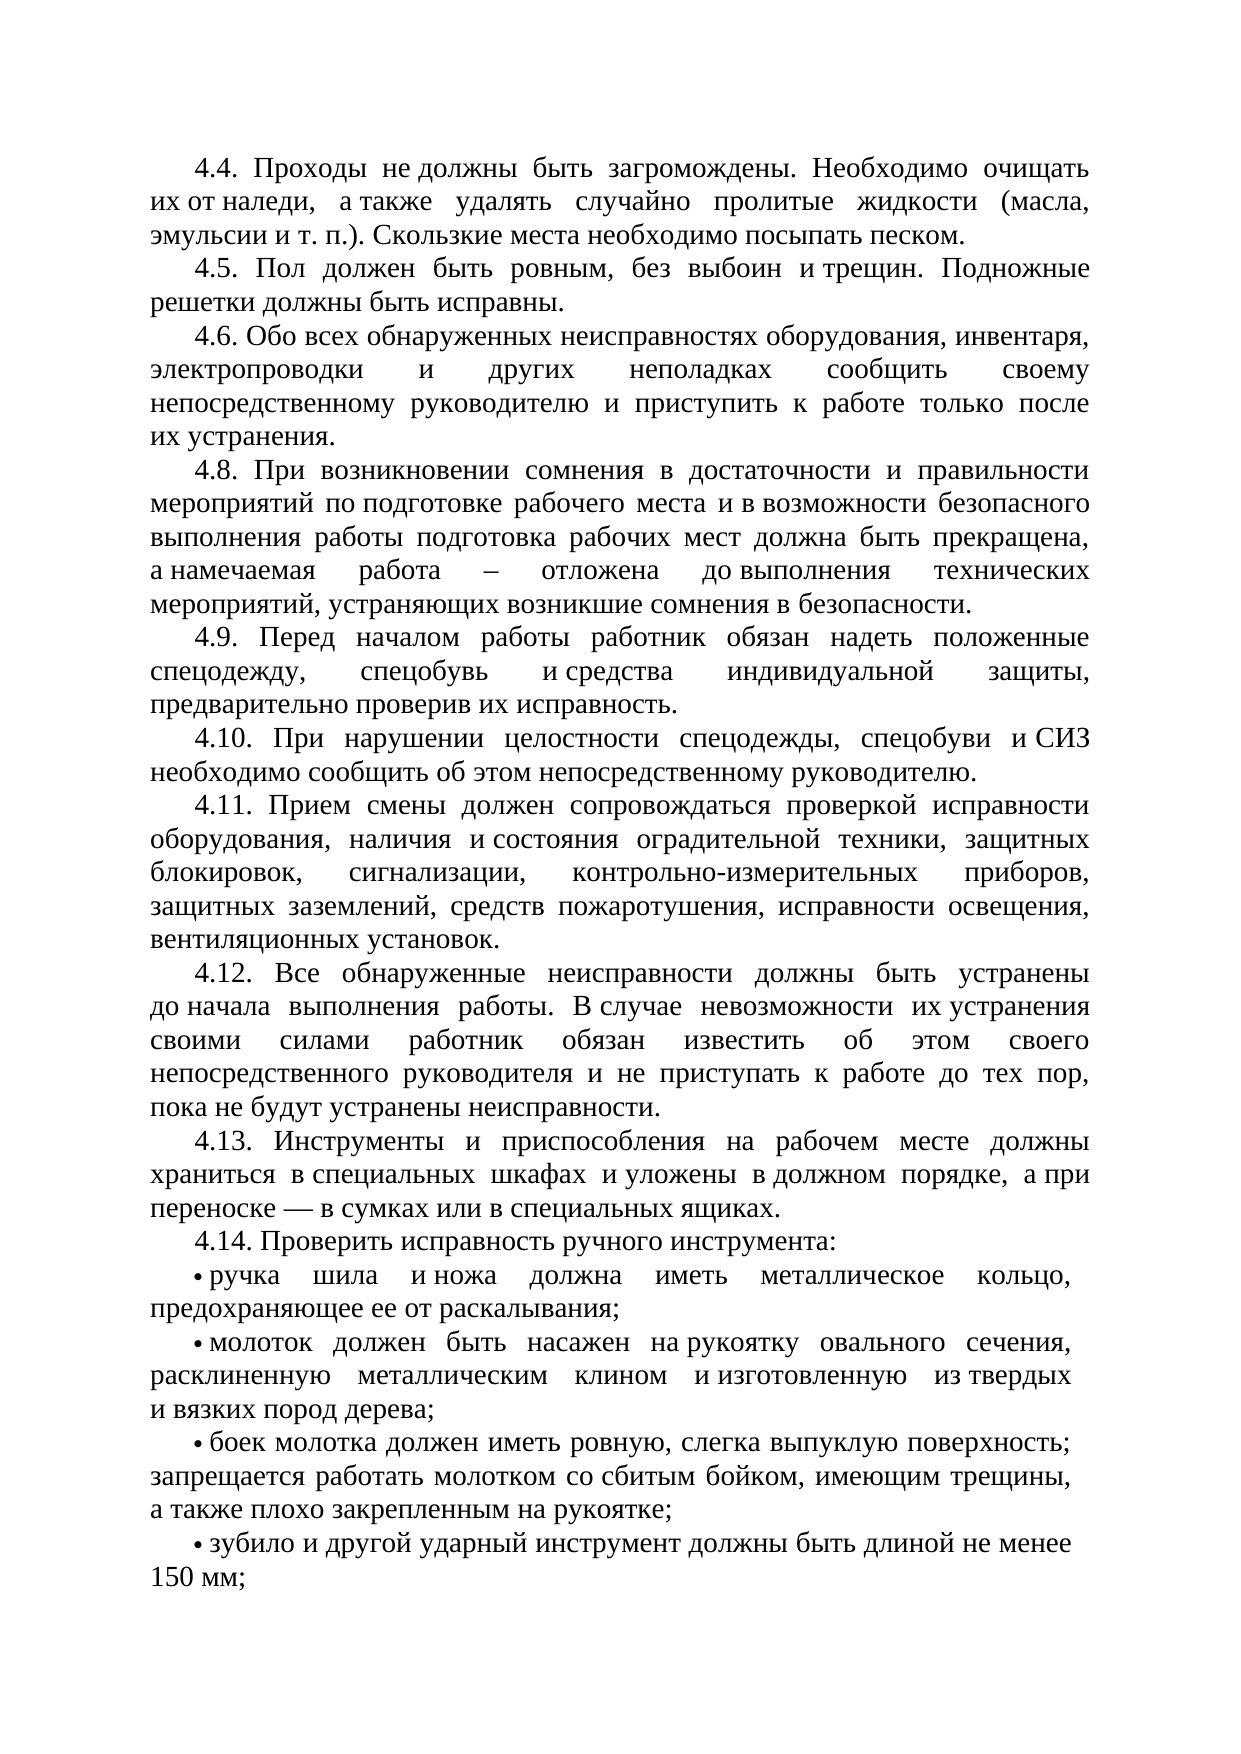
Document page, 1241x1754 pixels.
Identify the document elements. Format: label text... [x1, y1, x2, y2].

text 4.13. Инструменты и приспособления на рабочем месте должны храниться в специальных шкафах и уложены в должном порядке, а при переноске — в сумках или в специальных ящиках. [150, 1123, 1090, 1223]
text 4.4. Проходы не должны быть загромождены. Необходимо очищать их от наледи, а также удалять случайно пролитые жидкости (масла, эмульсии и т. п.). Скользкие места необходимо посыпать песком. [150, 150, 1090, 251]
list ручка шила и ножа должна иметь металлическое кольцо, предохраняющее ее от раскалывания; [150, 1257, 1071, 1324]
list боек молотка должен иметь ровную, слегка выпуклую поверхность; запрещается работать молотком со сбитым бойком, имеющим трещины, а также плохо закрепленным на рукоятке; [150, 1424, 1071, 1525]
text 4.10. При нарушении целостности спецодежды, спецобуви и СИЗ необходимо сообщить об этом непосредственному руководителю. [150, 720, 1090, 787]
text 4.12. Все обнаруженные неисправности должны быть устранены до начала выполнения работы. В случае невозможности их устранения своими силами работник обязан известить об этом своего непосредственного руководителя и не приступать к работе до тех пор, пока не будут устранены неисправности. [150, 955, 1090, 1123]
list молоток должен быть насажен на рукоятку овального сечения, расклиненную металлическим клином и изготовленную из твердых и вязких пород дерева; [150, 1324, 1071, 1424]
text 4.14. Проверить исправность ручного инструмента: [150, 1223, 1090, 1257]
text 4.8. При возникновении сомнения в достаточности и правильности мероприятий по подготовке рабочего места и в возможности безопасного выполнения работы подготовка рабочих мест должна быть прекращена, а намечаемая работа – отложена до выполнения технических мероприятий, устраняющих возникшие сомнения в безопасности. [150, 452, 1090, 619]
list зубило и другой ударный инструмент должны быть длиной не менее 150 мм; [150, 1525, 1071, 1592]
text 4.6. Обо всех обнаруженных неисправностях оборудования, инвентаря, электропроводки и других неполадках сообщить своему непосредственному руководителю и приступить к работе только после их устранения. [150, 318, 1090, 452]
text 4.11. Прием смены должен сопровождаться проверкой исправности оборудования, наличия и состояния оградительной техники, защитных блокировок, сигнализации, контрольно-измерительных приборов, защитных заземлений, средств пожаротушения, исправности освещения, вентиляционных установок. [150, 787, 1090, 955]
text 4.5. Пол должен быть ровным, без выбоин и трещин. Подножные решетки должны быть исправны. [150, 251, 1090, 318]
text 4.9. Перед началом работы работник обязан надеть положенные спецодежду, спецобувь и средства индивидуальной защиты, предварительно проверив их исправность. [150, 619, 1090, 720]
